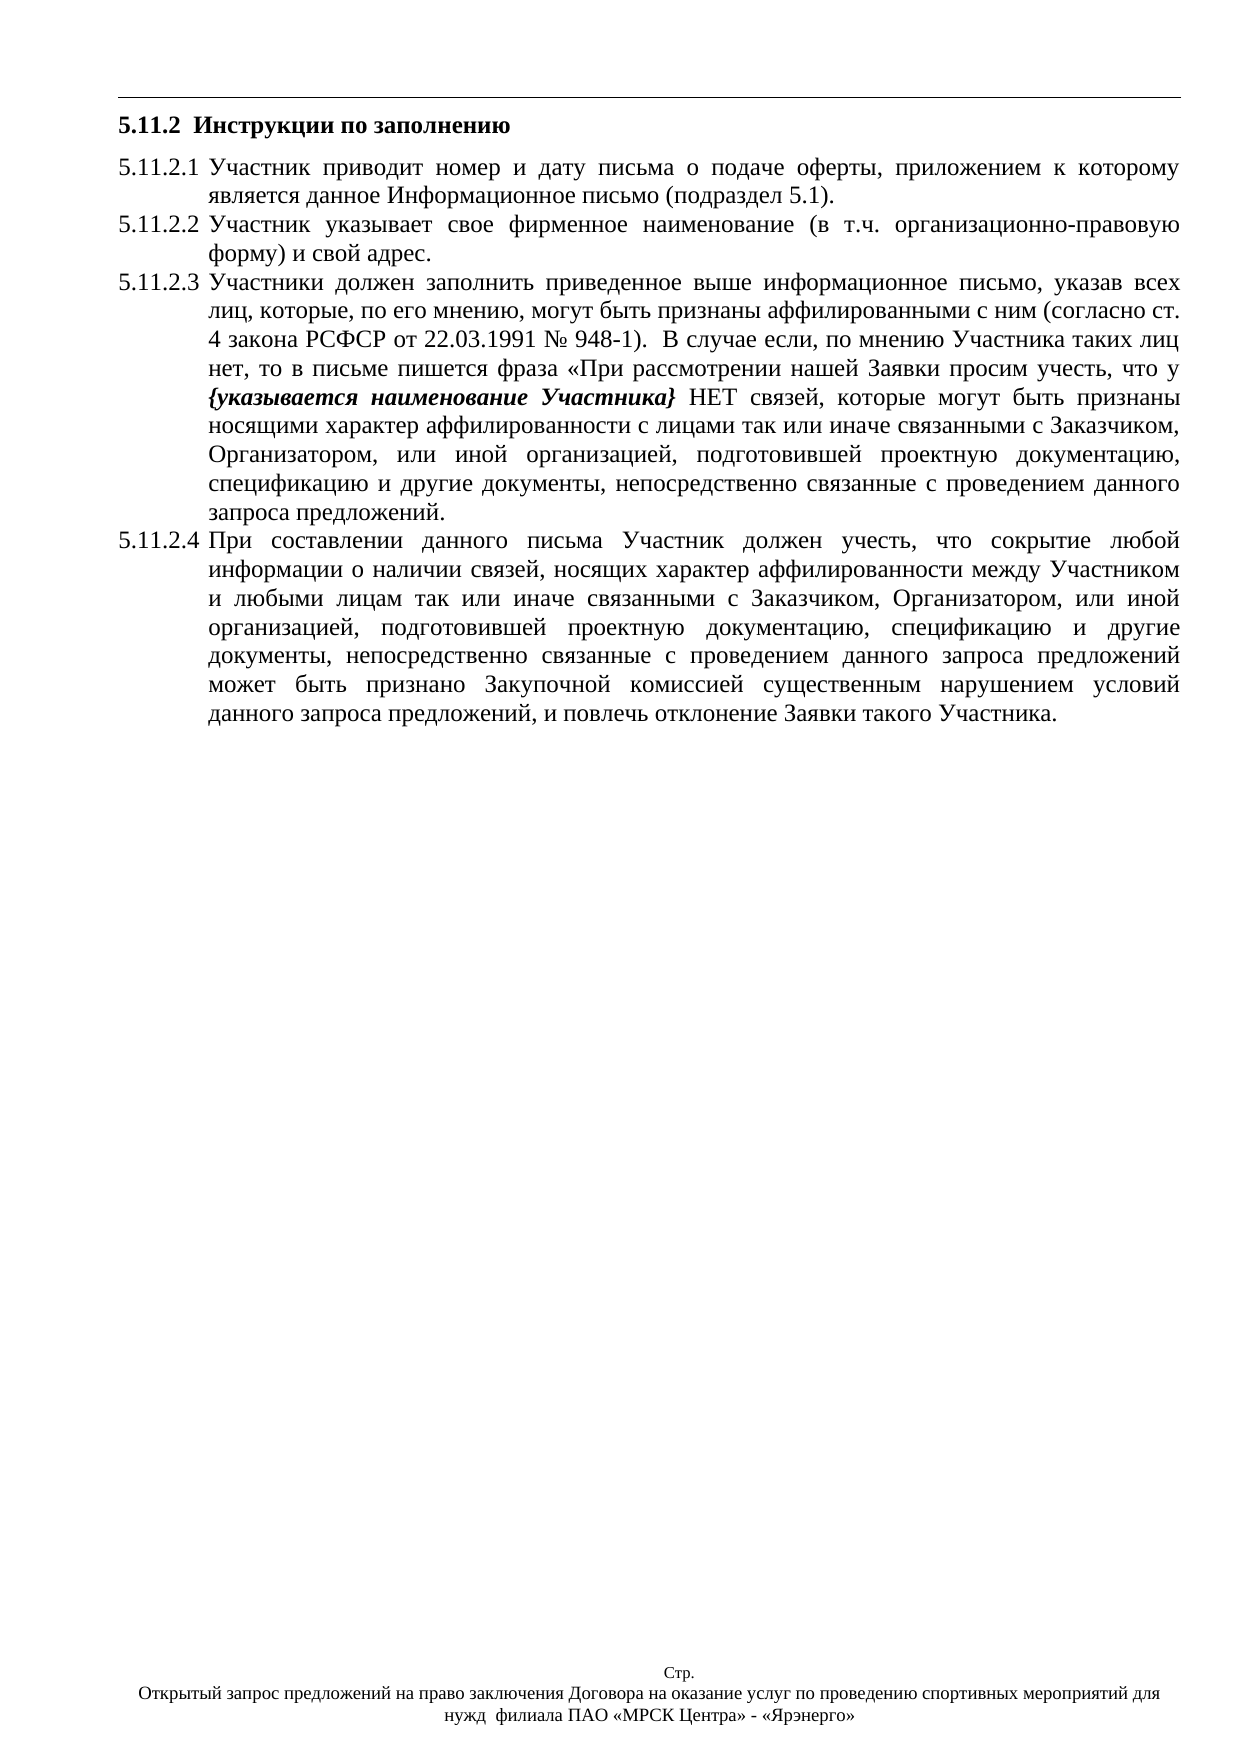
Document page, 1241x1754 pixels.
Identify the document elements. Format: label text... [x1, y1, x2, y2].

list Участник приводит номер и дату письма о подаче оферты, приложением к которому является данное Информационное письмо (подраздел 5.1). [118, 152, 1181, 209]
list При составлении данного письма Участник должен учесть, что сокрытие любой информации о наличии связей, носящих характер аффилированности между Участником и любыми лицам так или иначе связанными с Заказчиком, Организатором, или иной организацией, подготовившей проектную документацию, спецификацию и другие документы, непосредственно связанные с проведением данного запроса предложений может быть признано Закупочной комиссией существенным нарушением условий данного запроса предложений, и повлечь отклонение Заявки такого Участника. [118, 526, 1181, 727]
subtitle Инструкции по заполнению [118, 111, 1181, 139]
list Участники должен заполнить приведенное выше информационное письмо, указав всех лиц, которые, по его мнению, могут быть признаны аффилированными с ним (согласно ст. 4 закона РСФСР от 22.03.1991 № 948-1). В случае если, по мнению Участника таких лиц нет, то в письме пишется фраза «При рассмотрении нашей Заявки просим учесть, что у {указывается наименование Участника} НЕТ связей, которые могут быть признаны носящими характер аффилированности с лицами так или иначе связанными с Заказчиком, Организатором, или иной организацией, подготовившей проектную документацию, спецификацию и другие документы, непосредственно связанные с проведением данного запроса предложений. [118, 267, 1181, 526]
list Участник указывает свое фирменное наименование (в т.ч. организационно-правовую форму) и свой адрес. [118, 209, 1181, 267]
